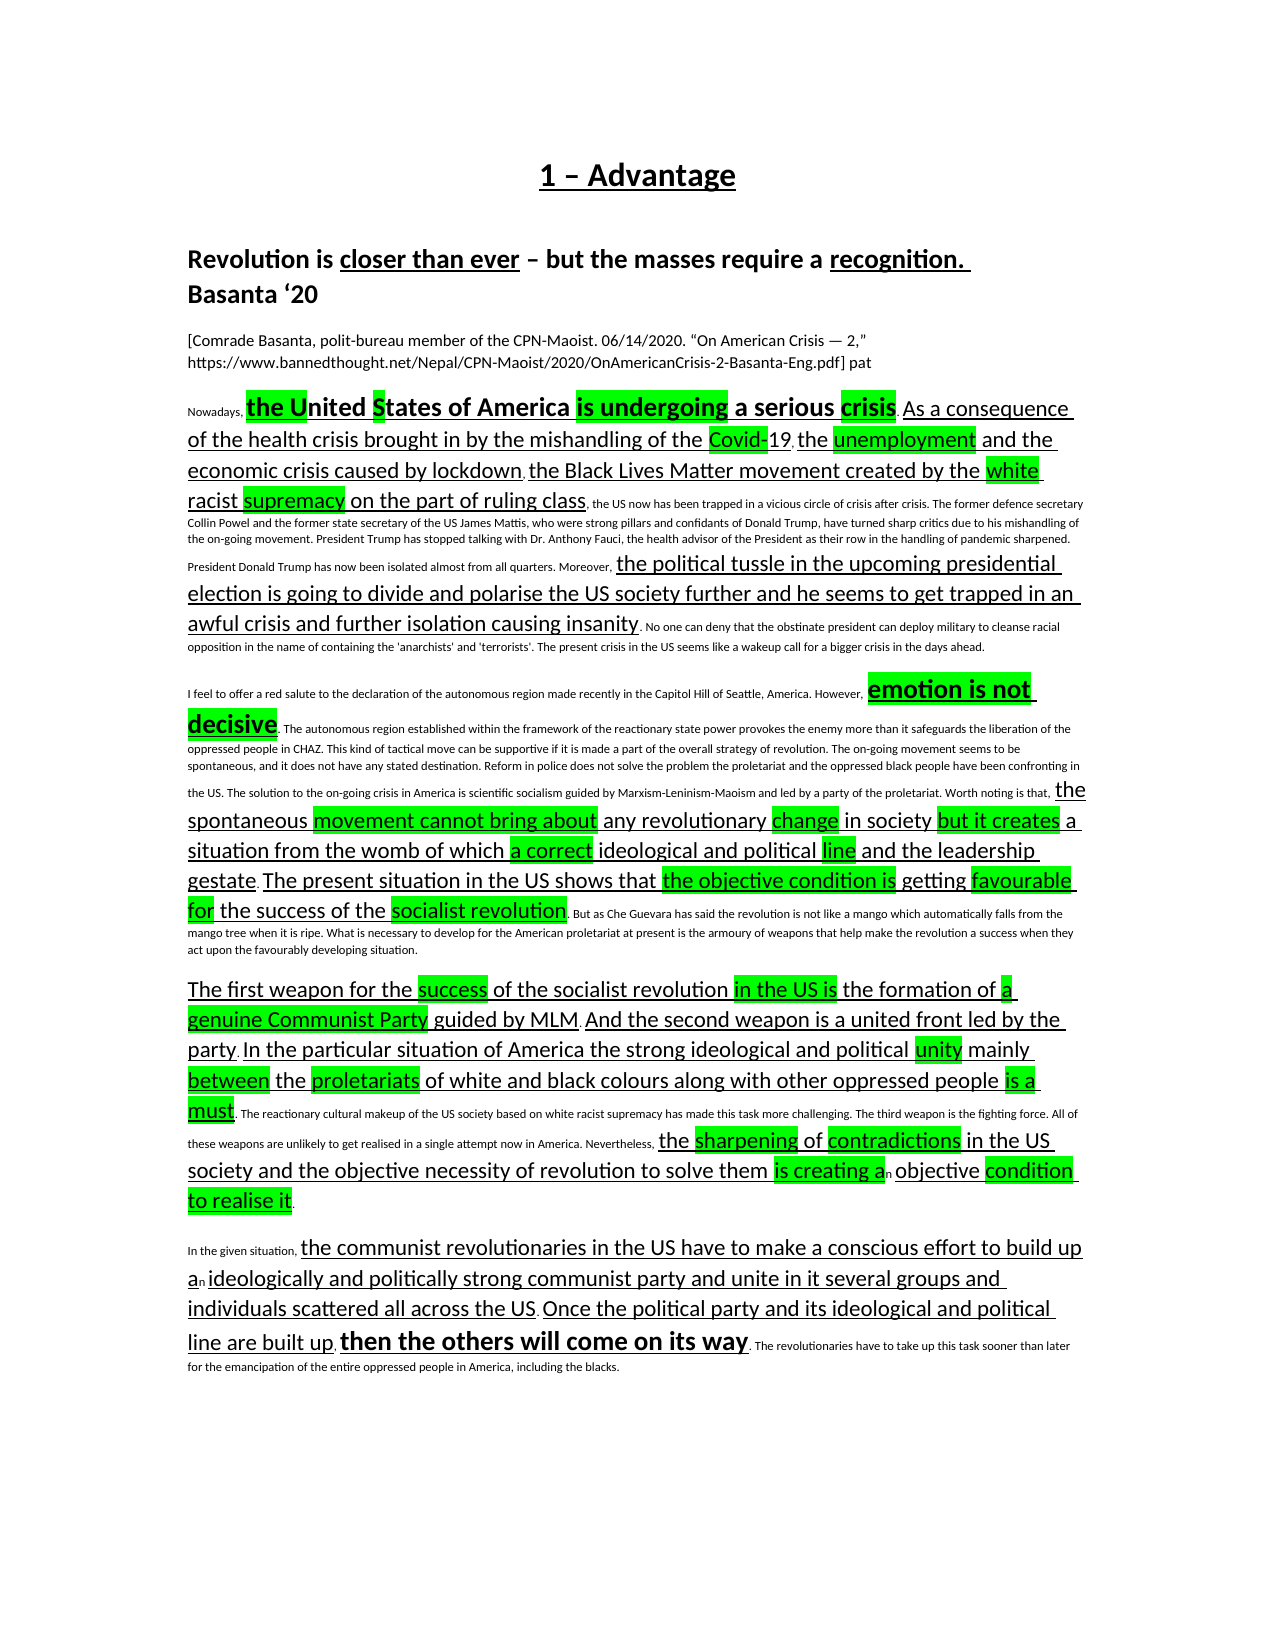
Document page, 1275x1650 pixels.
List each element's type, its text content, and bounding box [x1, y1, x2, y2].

text Basanta ‘20 [187, 278, 1087, 311]
text [Comrade Basanta, polit-bureau member of the CPN-Maoist. 06/14/2020. “On American Crisis — 2,” https://www.bannedthought.net/Nepal/CPN-Maoist/2020/OnAmericanCrisis-2-Basanta-Eng.pdf] pat [187, 330, 1087, 372]
text In the given situation, the communist revolutionaries in the US have to make a conscious effort to build up an ideologically and politically strong communist party and unite in it several groups and individuals scattered all across the US. Once the political party and its ideological and political line are built up, then the others will come on its way. The revolutionaries have to take up this task sooner than later for the emancipation of the entire oppressed people in America, including the blacks. [187, 1233, 1087, 1374]
text I feel to offer a red salute to the declaration of the autonomous region made recently in the Capitol Hill of Seattle, America. However, emotion is not decisive. The autonomous region established within the framework of the reactionary state power provokes the enemy more than it safeguards the liberation of the oppressed people in CHAZ. This kind of tactical move can be supportive if it is made a part of the overall strategy of revolution. The on-going movement seems to be spontaneous, and it does not have any stated destination. Reform in police does not solve the problem the proletariat and the oppressed black people have been confronting in the US. The solution to the on-going crisis in America is scientific socialism guided by Marxism-Leninism-Maoism and led by a party of the proletariat. Worth noting is that, the spontaneous movement cannot bring about any revolutionary change in society but it creates a situation from the womb of which a correct ideological and political line and the leadership gestate. The present situation in the US shows that the objective condition is getting favourable for the success of the socialist revolution. But as Che Guevara has said the revolution is not like a mango which automatically falls from the mango tree when it is ripe. What is necessary to develop for the American proletariat at present is the armoury of weapons that help make the revolution a success when they act upon the favourably developing situation. [187, 672, 1087, 957]
text Nowadays, the United States of America is undergoing a serious crisis. As a consequence of the health crisis brought in by the mishandling of the Covid-19, the unemployment and the economic crisis caused by lockdown, the Black Lives Matter movement created by the white racist supremacy on the part of ruling class, the US now has been trapped in a vicious circle of crisis after crisis. The former defence secretary Collin Powel and the former state secretary of the US James Mattis, who were strong pillars and confidants of Donald Trump, have turned sharp critics due to his mishandling of the on-going movement. President Trump has stopped talking with Dr. Anthony Fauci, the health advisor of the President as their row in the handling of pandemic sharpened. President Donald Trump has now been isolated almost from all quarters. Moreover, the political tussle in the upcoming presidential election is going to divide and polarise the US society further and he seems to get trapped in an awful crisis and further isolation causing insanity. No one can deny that the obstinate president can deploy military to cleanse racial opposition in the name of containing the 'anarchists' and 'terrorists'. The present crisis in the US seems like a wakeup call for a bigger crisis in the days ahead. [187, 390, 1087, 654]
subtitle Revolution is closer than ever – but the masses require a recognition. [187, 242, 1087, 275]
subtitle 1 – Advantage [187, 154, 1087, 195]
text The first weapon for the success of the socialist revolution in the US is the formation of a genuine Communist Party guided by MLM. And the second weapon is a united front led by the party. In the particular situation of America the strong ideological and political unity mainly between the proletariats of white and black colours along with other oppressed people is a must. The reactionary cultural makeup of the US society based on white racist supremacy has made this task more challenging. The third weapon is the fighting force. All of these weapons are unlikely to get realised in a single attempt now in America. Nevertheless, the sharpening of contradictions in the US society and the objective necessity of revolution to solve them is creating an objective condition to realise it. [187, 975, 1087, 1215]
